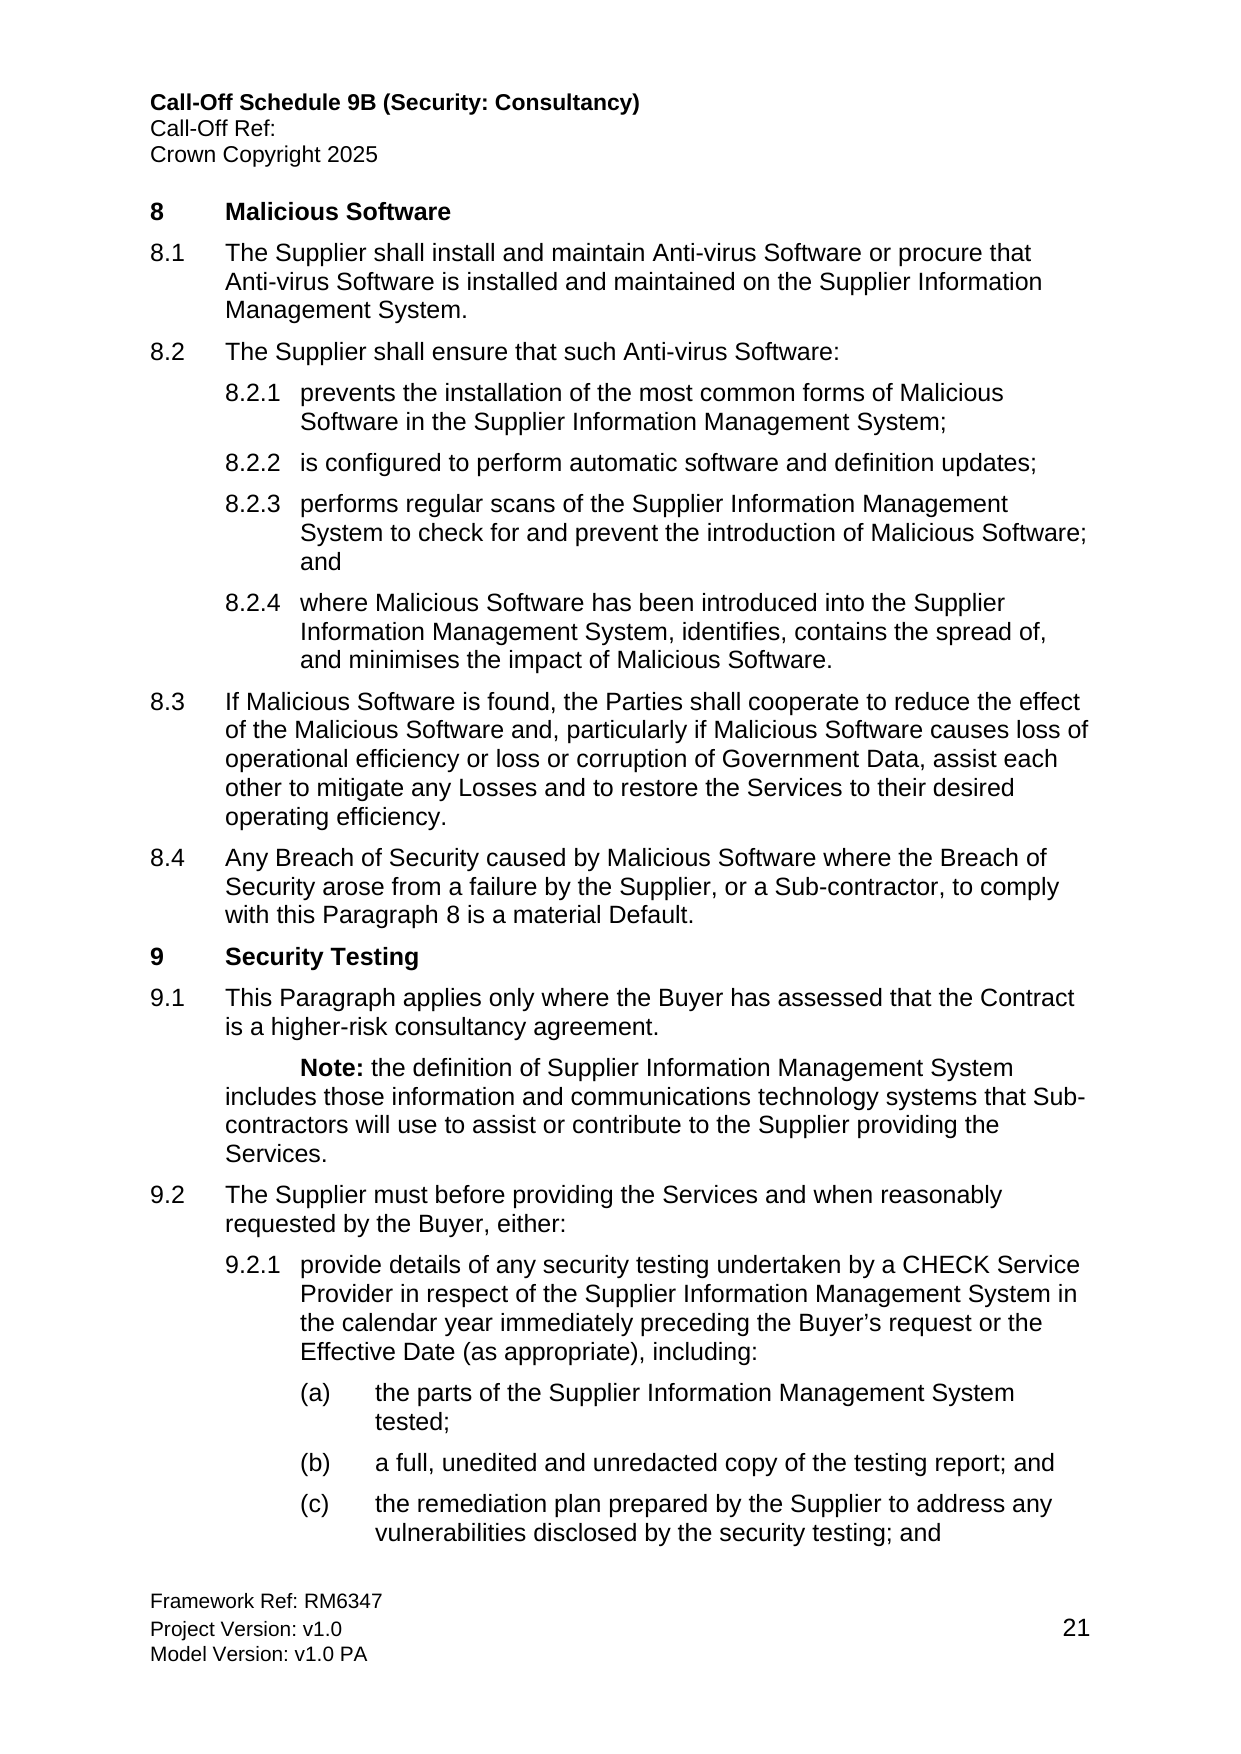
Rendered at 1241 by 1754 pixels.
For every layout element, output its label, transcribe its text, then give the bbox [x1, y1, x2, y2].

list Note: the definition of Supplier Information Management System includes those information and communications technology systems that Sub-contractors will use to assist or contribute to the Supplier providing the Services. [225, 1053, 1090, 1168]
list This Paragraph applies only where the Buyer has assessed that the Contract is a higher-risk consultancy agreement. [150, 983, 1090, 1040]
list The Supplier must before providing the Services and when reasonably requested by the Buyer, either: [150, 1180, 1090, 1238]
list the parts of the Supplier Information Management System tested; [300, 1378, 1090, 1435]
list If Malicious Software is found, the Parties shall cooperate to reduce the effect of the Malicious Software and, particularly if Malicious Software causes loss of operational efficiency or loss or corruption of Government Data, assist each other to mitigate any Losses and to restore the Services to their desired operating efficiency. [150, 686, 1090, 830]
list a full, unedited and unredacted copy of the testing report; and [300, 1448, 1090, 1476]
list Malicious Software [150, 196, 1090, 225]
list where Malicious Software has been introduced into the Supplier Information Management System, identifies, contains the spread of, and minimises the impact of Malicious Software. [225, 588, 1090, 674]
list performs regular scans of the Supplier Information Management System to check for and prevent the introduction of Malicious Software; and [225, 489, 1090, 575]
list The Supplier shall ensure that such Anti-virus Software: [150, 336, 1090, 365]
list Any Breach of Security caused by Malicious Software where the Breach of Security arose from a failure by the Supplier, or a Sub-contractor, to comply with this Paragraph 8 is a material Default. [150, 843, 1090, 929]
list is configured to perform automatic software and definition updates; [225, 448, 1090, 476]
list prevents the installation of the most common forms of Malicious Software in the Supplier Information Management System; [225, 378, 1090, 435]
list Security Testing [150, 941, 1090, 970]
list The Supplier shall install and maintain Anti-virus Software or procure that Anti-virus Software is installed and maintained on the Supplier Information Management System. [150, 238, 1090, 324]
list provide details of any security testing undertaken by a CHECK Service Provider in respect of the Supplier Information Management System in the calendar year immediately preceding the Buyer’s request or the Effective Date (as appropriate), including: [225, 1250, 1090, 1365]
list the remediation plan prepared by the Supplier to address any vulnerabilities disclosed by the security testing; and [300, 1489, 1090, 1546]
